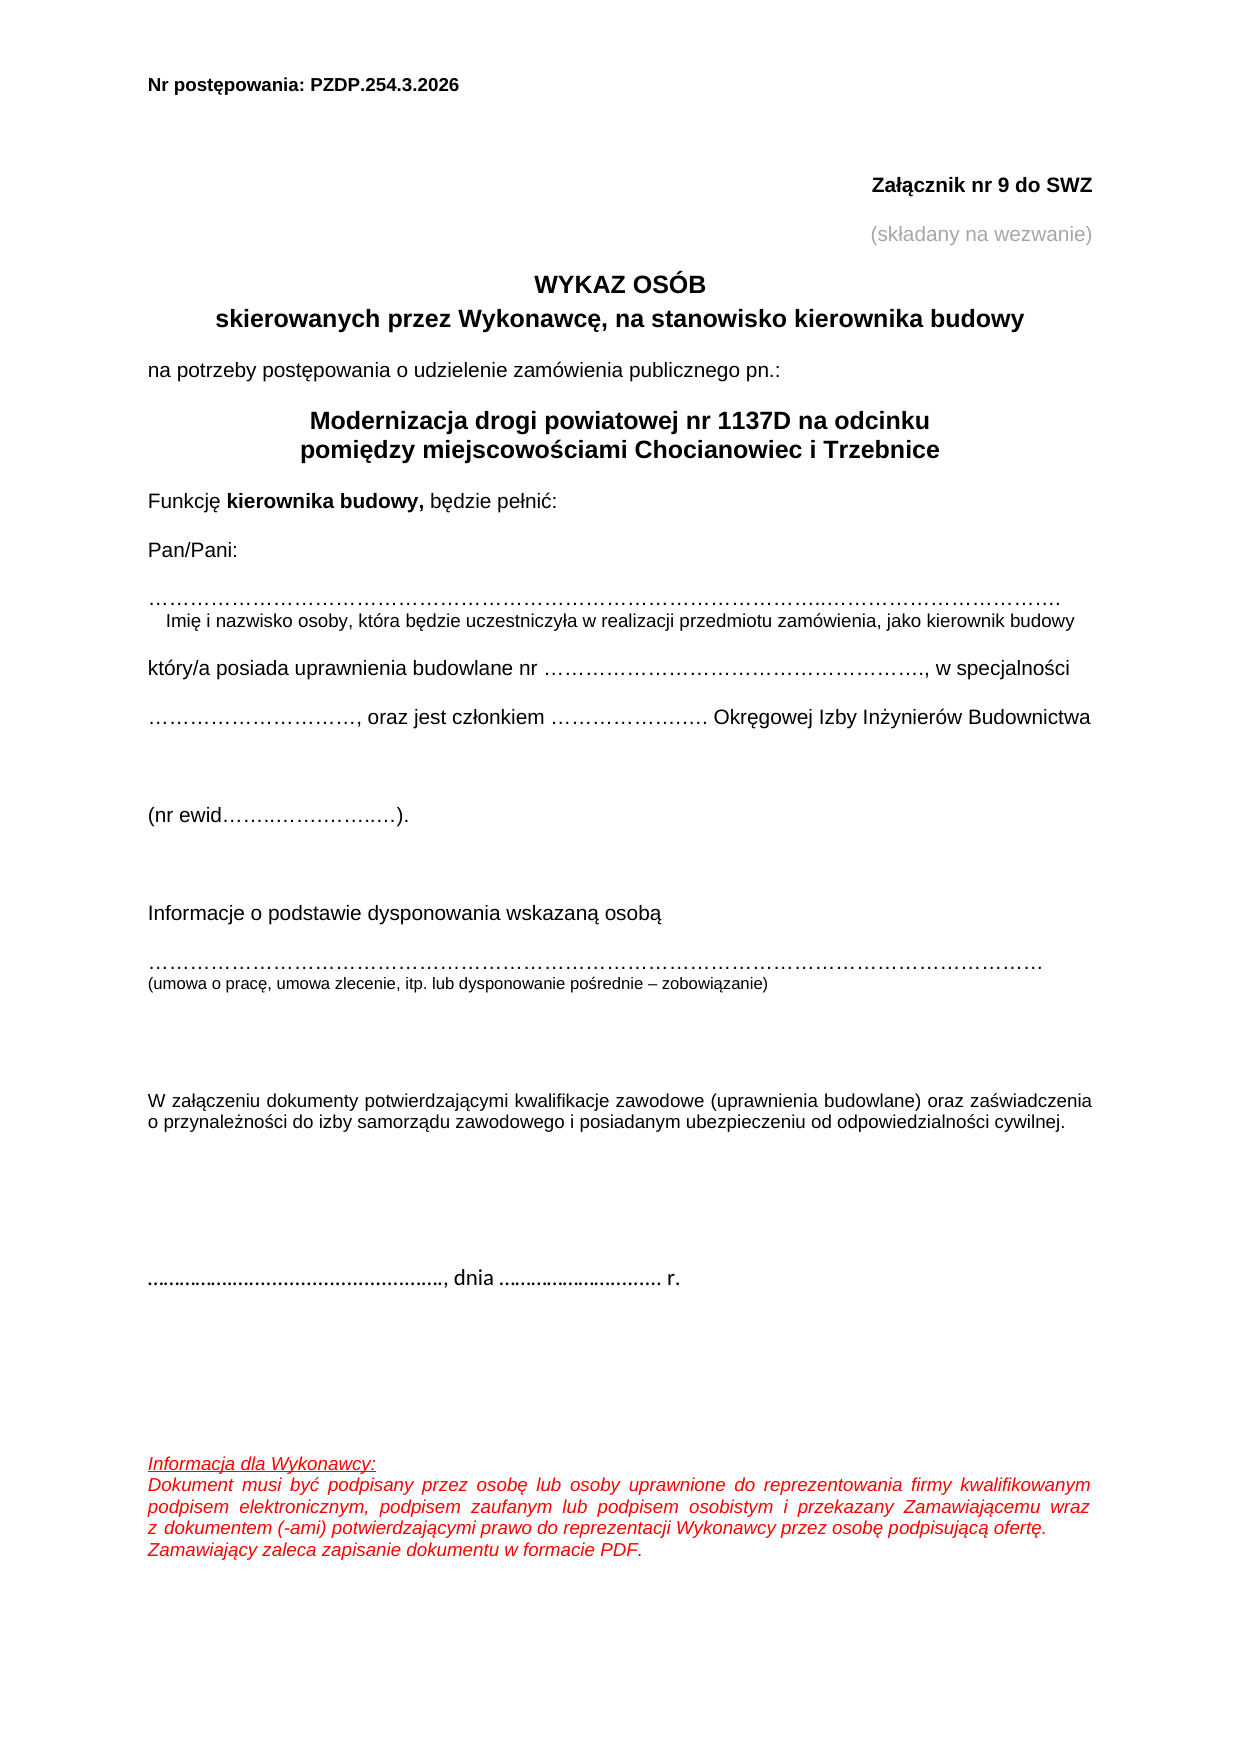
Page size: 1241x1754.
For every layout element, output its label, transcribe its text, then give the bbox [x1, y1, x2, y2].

text (umowa o pracę, umowa zlecenie, itp. lub dysponowanie pośrednie – zobowiązanie) [148, 974, 1093, 993]
text …………………………, oraz jest członkiem ……………….…. Okręgowej Izby Inżynierów Budownictwa [148, 705, 1093, 729]
text …………….…..............................…., dnia …………………......... r. [148, 1263, 1093, 1292]
text W załączeniu dokumenty potwierdzającymi kwalifikacje zawodowe (uprawnienia budowlane) oraz zaświadczenia o przynależności do izby samorządu zawodowego i posiadanym ubezpieczeniu od odpowiedzialności cywilnej. [148, 1090, 1093, 1133]
text na potrzeby postępowania o udzielenie zamówienia publicznego pn.: [148, 357, 1093, 381]
text Imię i nazwisko osoby, która będzie uczestniczyła w realizacji przedmiotu zamówienia, jako kierownik budowy [148, 610, 1093, 631]
text Informacja dla Wykonawcy: [148, 1452, 1093, 1474]
text skierowanych przez Wykonawcę, na stanowisko kierownika budowy [148, 303, 1093, 332]
text Zamawiający zaleca zapisanie dokumentu w formacie PDF. [148, 1539, 1093, 1560]
text (składany na wezwanie) [148, 222, 1093, 246]
text Informacje o podstawie dysponowania wskazaną osobą [148, 901, 1093, 925]
text (nr ewid……..…….……..…). [148, 803, 1093, 827]
text WYKAZ OSÓB [148, 271, 1093, 299]
text ……………………………………………………………………………………..……………………………. [148, 586, 1093, 610]
text ………………………………………………………………………………………………………………… [148, 950, 1093, 974]
text Dokument musi być podpisany przez osobę lub osoby uprawnione do reprezentowania firmy kwalifikowanym podpisem elektronicznym, podpisem zaufanym lub podpisem osobistym i przekazany Zamawiającemu wraz z dokumentem (-ami) potwierdzającymi prawo do reprezentacji Wykonawcy przez osobę podpisującą ofertę. [148, 1474, 1093, 1539]
text Funkcję kierownika budowy, będzie pełnić: [148, 489, 1093, 513]
text Załącznik nr 9 do SWZ [148, 173, 1093, 197]
text Modernizacja drogi powiatowej nr 1137D na odcinku pomiędzy miejscowościami Chocianowiec i Trzebnice [148, 406, 1093, 464]
text który/a posiada uprawnienia budowlane nr ………………………………………………., w specjalności [148, 656, 1093, 680]
text Pan/Pani: [148, 538, 1093, 562]
